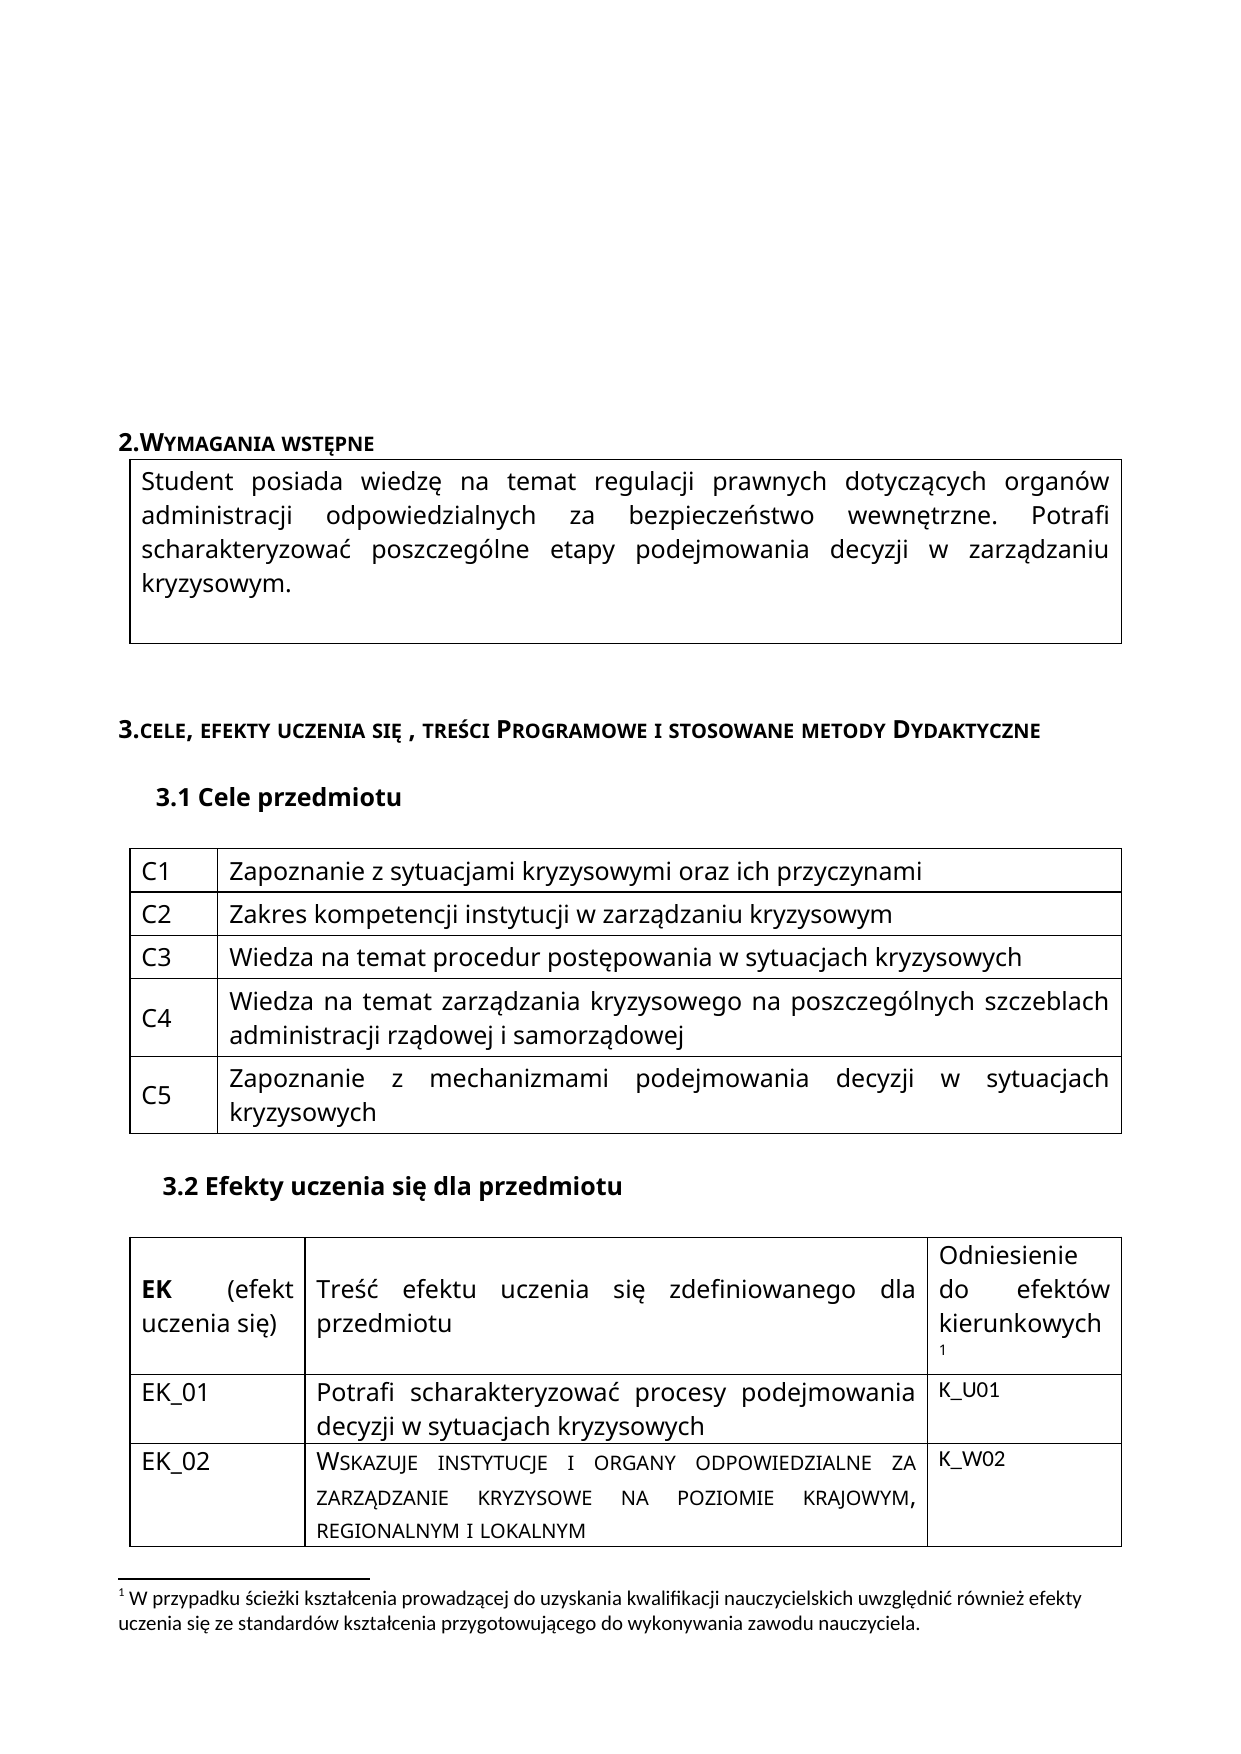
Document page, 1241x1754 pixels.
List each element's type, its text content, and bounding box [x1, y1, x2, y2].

table_cell C4 [131, 979, 217, 1056]
table_cell K_U01 [928, 1375, 1121, 1443]
table_cell EK_01 [131, 1375, 304, 1443]
table_header Odniesienie do efektów kierunkowych [928, 1238, 1121, 1374]
text 3.1 Cele przedmiotu [156, 780, 1122, 814]
table_cell Wskazuje instytucje i organy odpowiedzialne za zarządzanie kryzysowe na poziomie krajowym, regionalnym i lokalnym [306, 1444, 927, 1546]
table_header EK (efekt uczenia się) [131, 1238, 304, 1374]
table_cell C3 [131, 936, 217, 978]
table_cell Zakres kompetencji instytucji w zarządzaniu kryzysowym [218, 893, 1121, 935]
table_header Treść efektu uczenia się zdefiniowanego dla przedmiotu [306, 1238, 927, 1374]
table_header C1 [131, 849, 217, 891]
table_cell Wiedza na temat zarządzania kryzysowego na poszczególnych szczeblach administracji rządowej i samorządowej [218, 979, 1121, 1056]
text 3.cele, efekty uczenia się , treści Programowe i stosowane metody Dydaktyczne [118, 712, 1122, 746]
table_cell C5 [131, 1057, 217, 1133]
table_cell Potrafi scharakteryzować procesy podejmowania decyzji w sytuacjach kryzysowych [306, 1375, 927, 1443]
table_header Student posiada wiedzę na temat regulacji prawnych dotyczących organów administracji odpowiedzialnych za bezpieczeństwo wewnętrzne. Potrafi scharakteryzować poszczególne etapy podejmowania decyzji w zarządzaniu kryzysowym. [131, 460, 1121, 643]
table_cell Wiedza na temat procedur postępowania w sytuacjach kryzysowych [218, 936, 1121, 978]
table_cell EK_02 [131, 1444, 304, 1546]
text 3.2 Efekty uczenia się dla przedmiotu [162, 1168, 1122, 1202]
table_cell C2 [131, 893, 217, 935]
table_cell Zapoznanie z mechanizmami podejmowania decyzji w sytuacjach kryzysowych [218, 1057, 1121, 1133]
text 2.Wymagania wstępne [118, 425, 1122, 459]
table_cell K_W02 [928, 1444, 1121, 1546]
table_header Zapoznanie z sytuacjami kryzysowymi oraz ich przyczynami [218, 849, 1121, 891]
